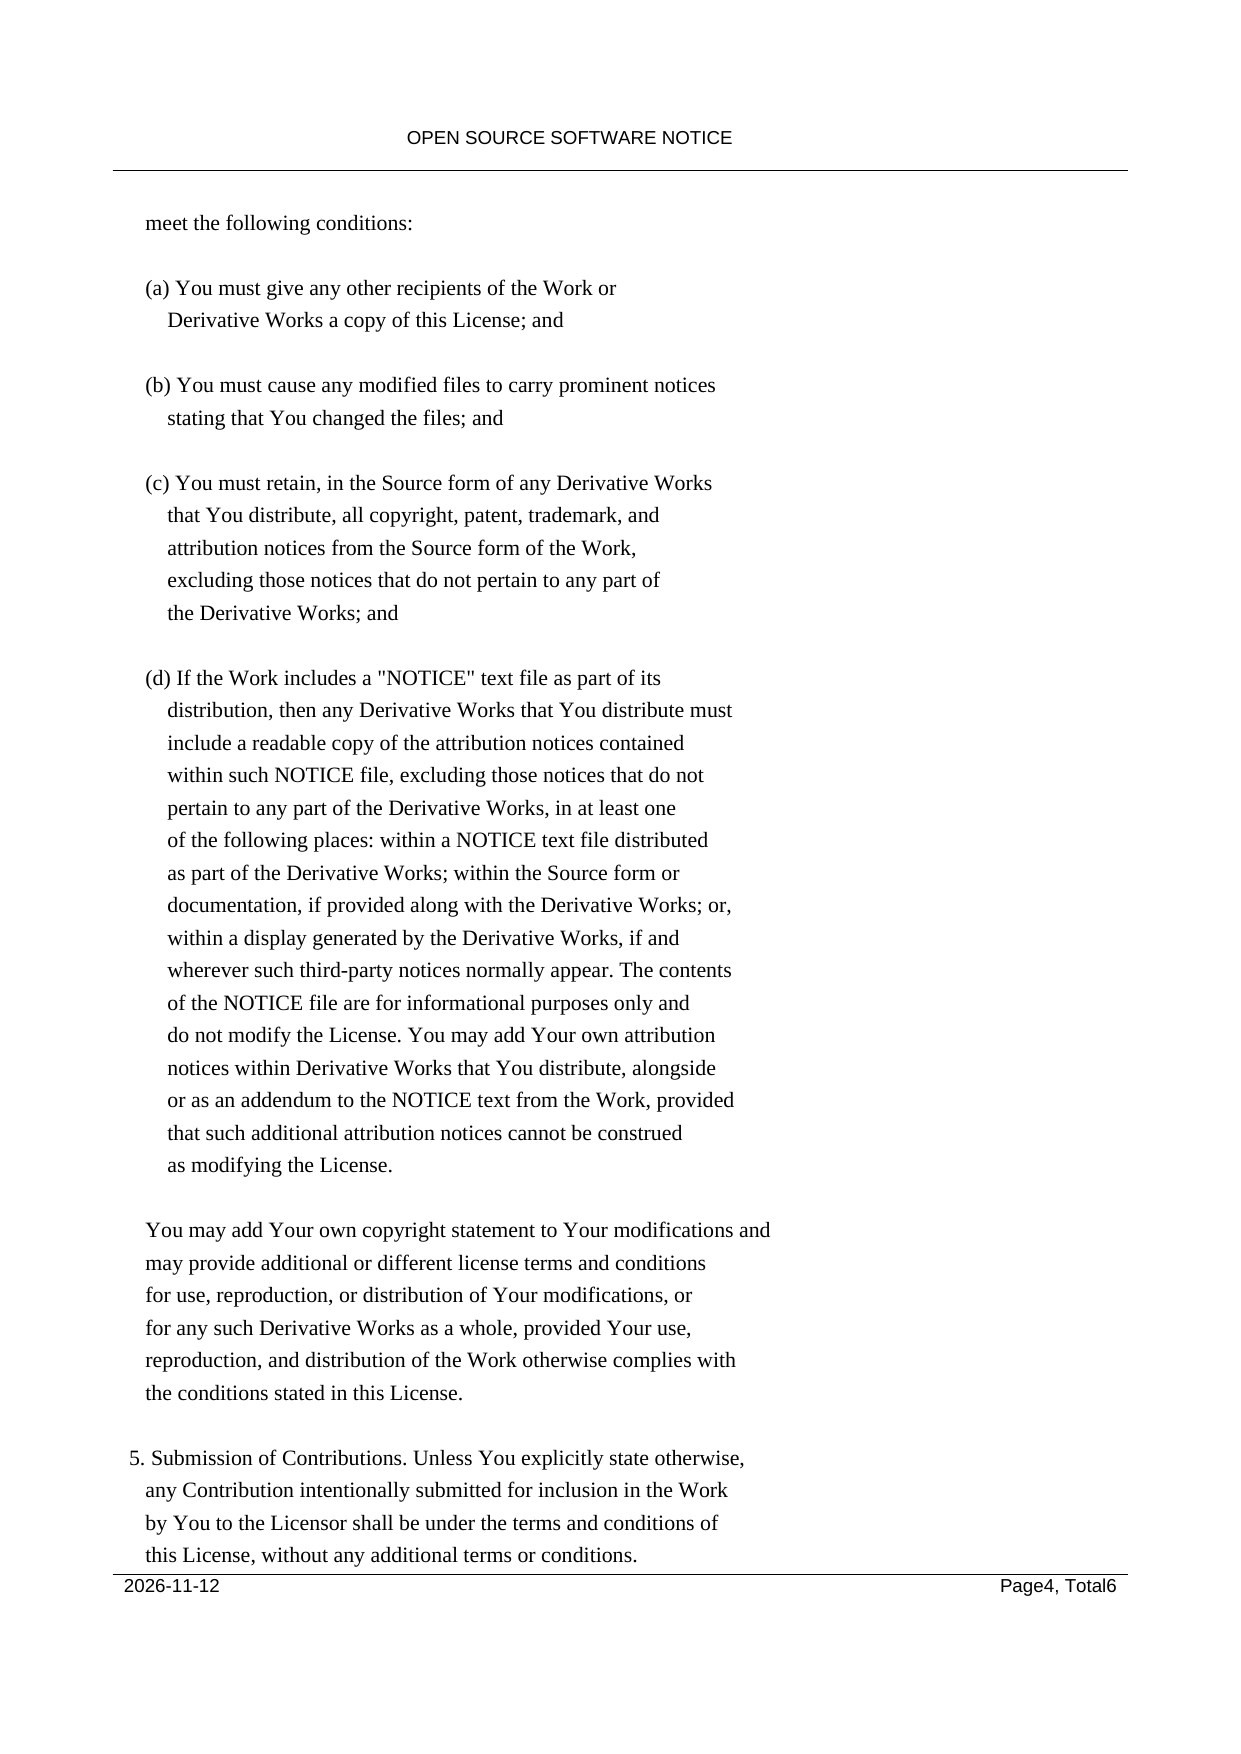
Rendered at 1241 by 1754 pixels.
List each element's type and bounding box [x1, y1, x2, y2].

text [112, 206, 1128, 1571]
